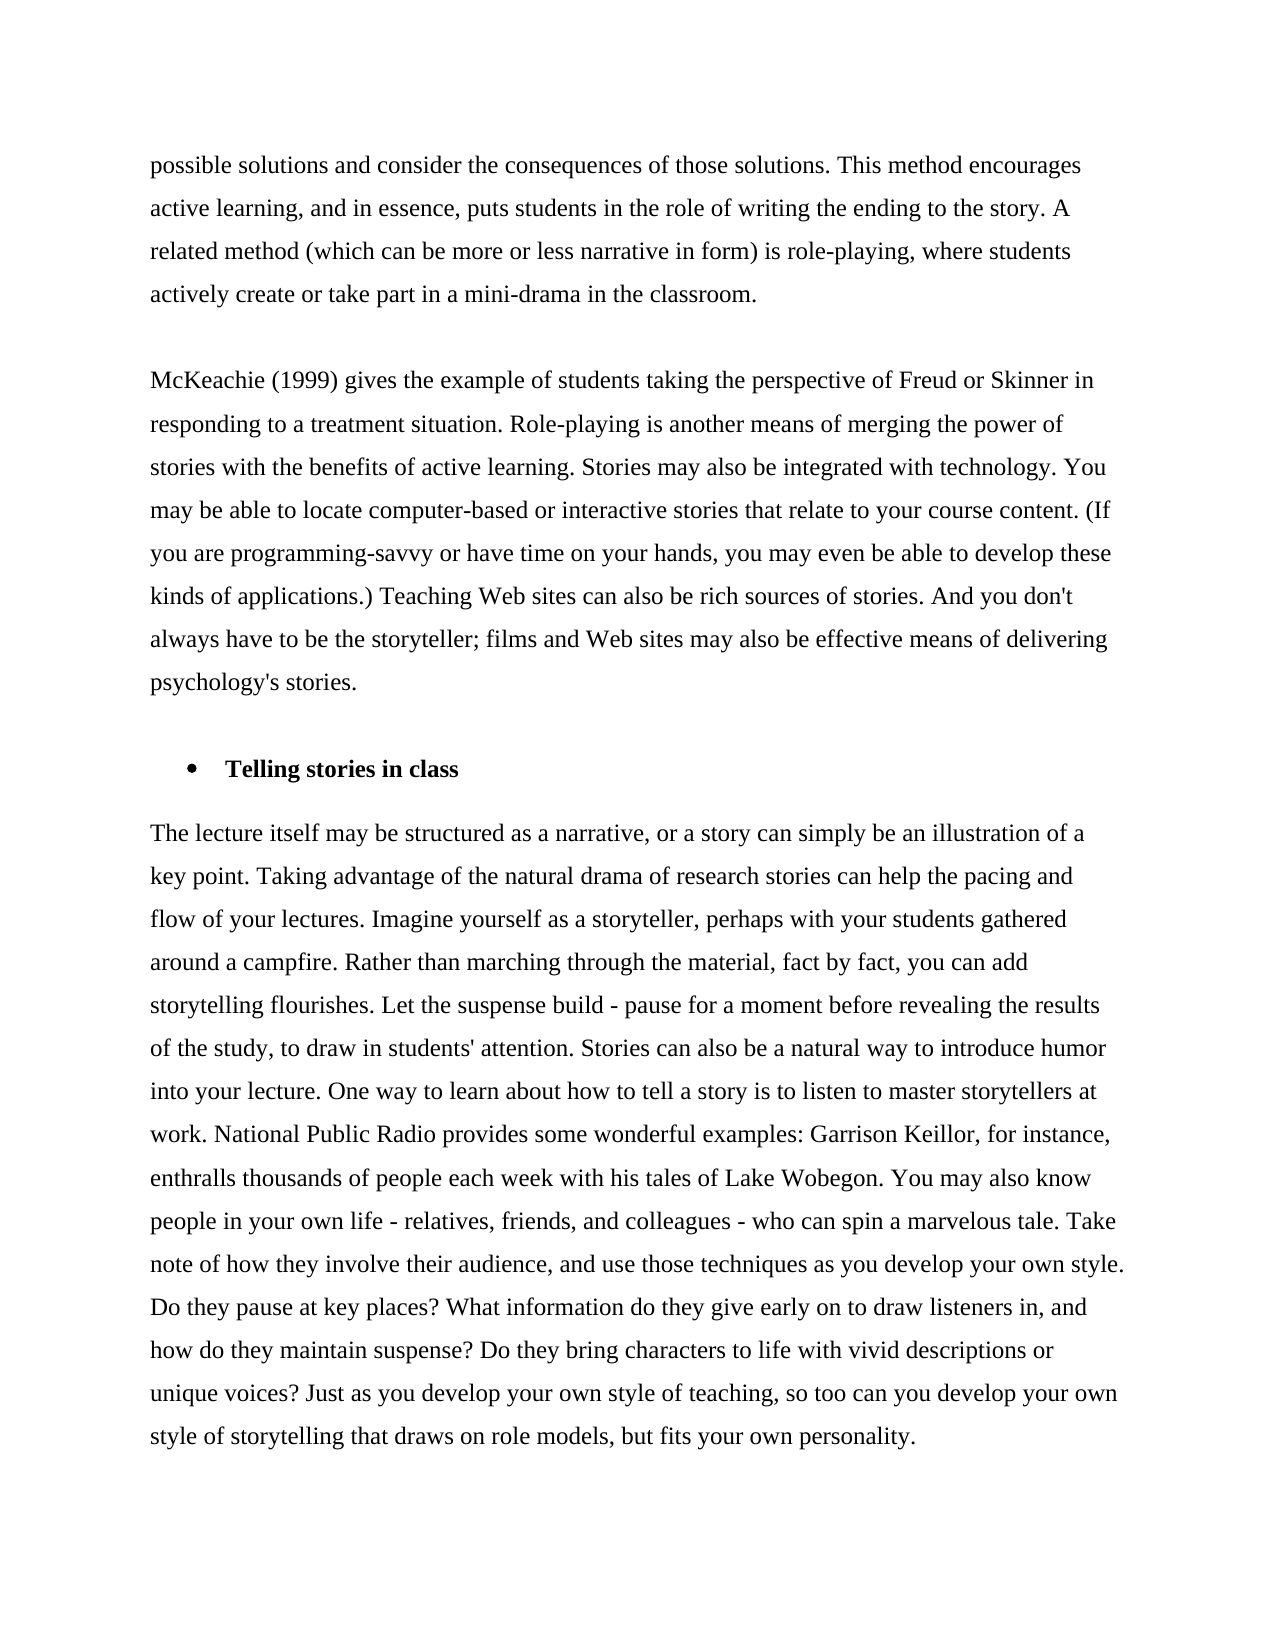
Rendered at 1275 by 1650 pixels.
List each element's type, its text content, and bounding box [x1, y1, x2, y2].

text The lecture itself may be structured as a narrative, or a story can simply be an illustration of a key point. Taking advantage of the natural drama of research stories can help the pacing and flow of your lectures. Imagine yourself as a storyteller, perhaps with your students gathered around a campfire. Rather than marching through the material, fact by fact, you can add storytelling flourishes. Let the suspense build - pause for a moment before revealing the results of the study, to draw in students' attention. Stories can also be a natural way to introduce humor into your lecture. One way to learn about how to tell a story is to listen to master storytellers at work. National Public Radio provides some wonderful examples: Garrison Keillor, for instance, enthralls thousands of people each week with his tales of Lake Wobegon. You may also know people in your own life - relatives, friends, and colleagues - who can spin a marvelous tale. Take note of how they involve their audience, and use those techniques as you develop your own style. Do they pause at key places? What information do they give early on to draw listeners in, and how do they maintain suspense? Do they bring characters to life with vivid descriptions or unique voices? Just as you develop your own style of teaching, so too can you develop your own style of storytelling that draws on role models, but fits your own personality. [150, 818, 1125, 1450]
list Telling stories in class [187, 754, 1125, 782]
text McKeachie (1999) gives the example of students taking the perspective of Freud or Skinner in responding to a treatment situation. Role-playing is another means of merging the power of stories with the benefits of active learning. Stories may also be integrated with technology. You may be able to locate computer-based or interactive stories that relate to your course content. (If you are programming-savvy or have time on your hands, you may even be able to develop these kinds of applications.) Teaching Web sites can also be rich sources of stories. And you don't always have to be the storyteller; films and Web sites may also be effective means of delivering psychology's stories. [150, 366, 1125, 696]
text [150, 150, 1125, 308]
